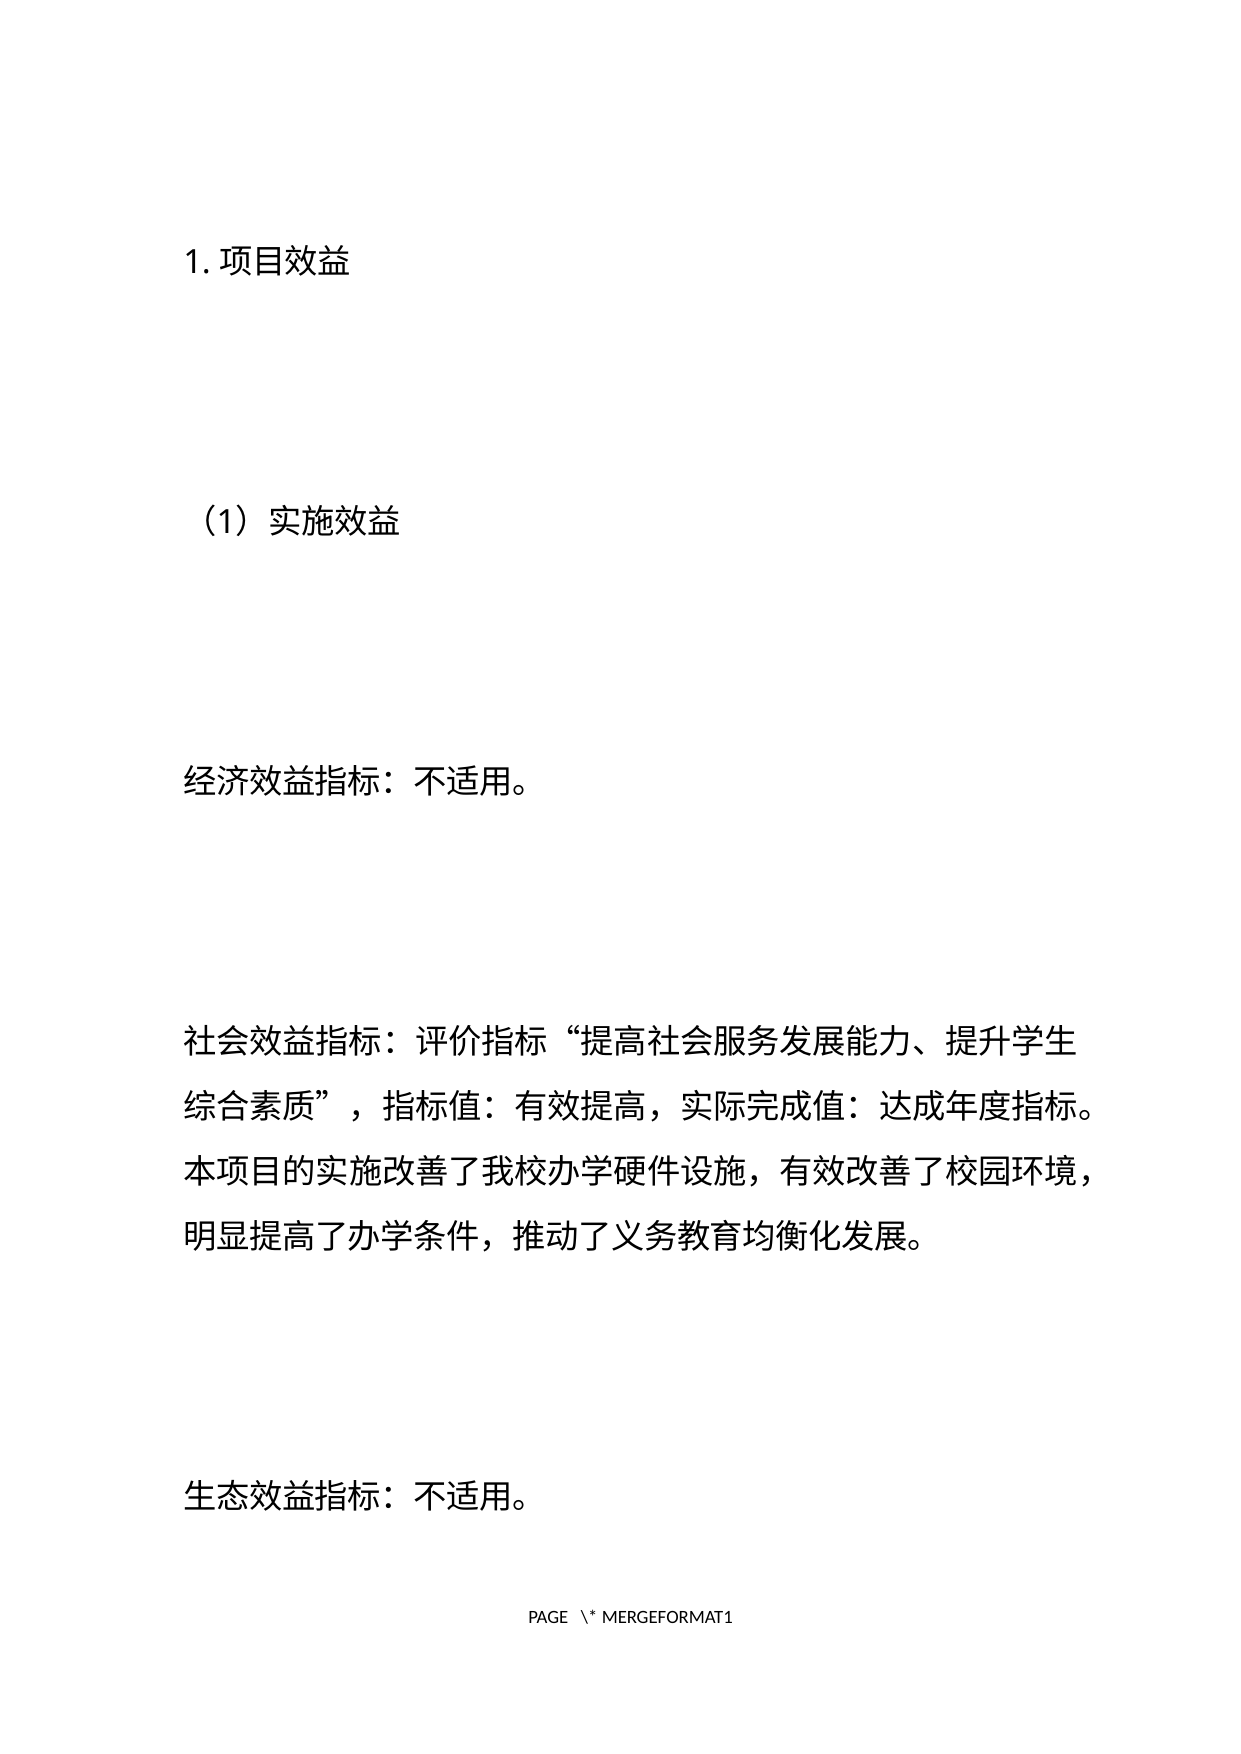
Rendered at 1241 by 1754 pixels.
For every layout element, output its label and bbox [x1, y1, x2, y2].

text [183, 162, 1078, 1527]
